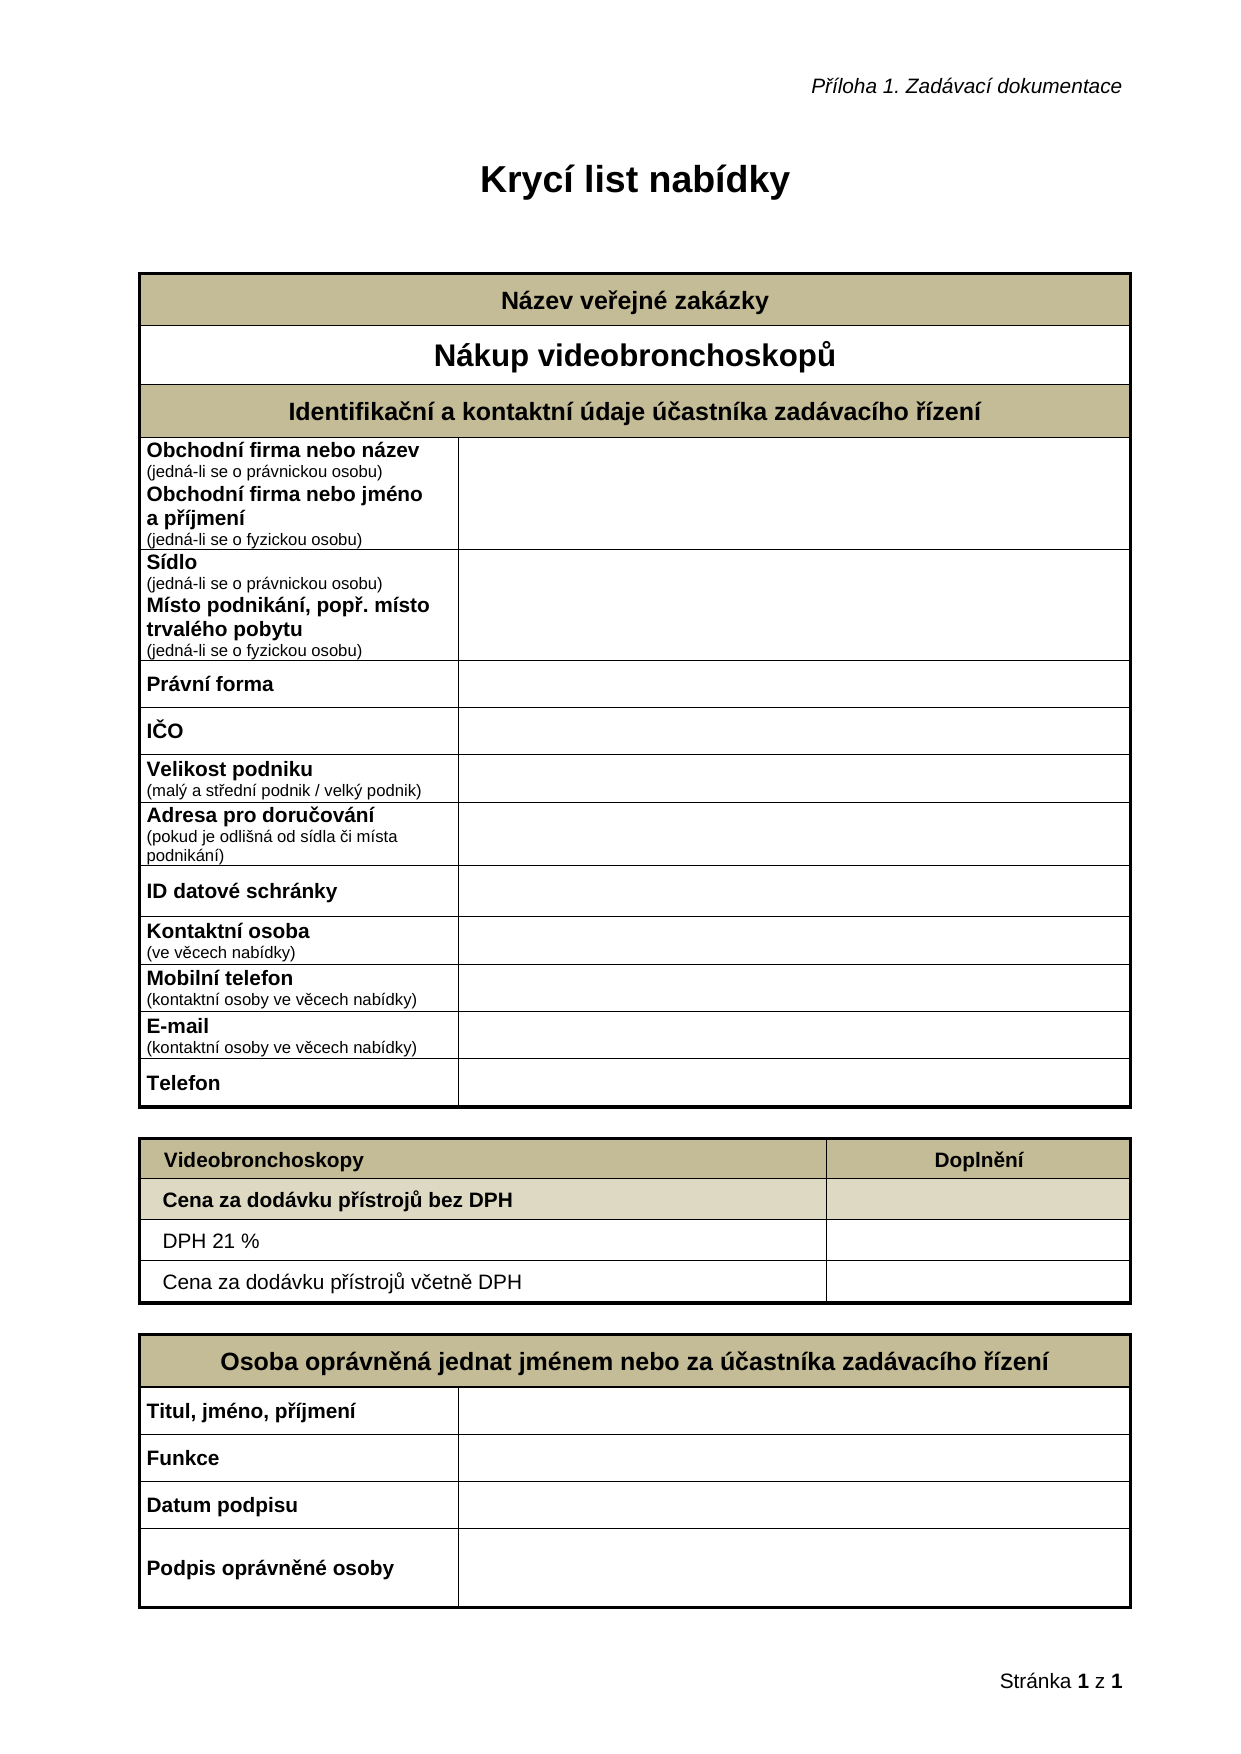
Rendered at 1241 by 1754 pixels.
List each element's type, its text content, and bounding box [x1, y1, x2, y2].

table_cell Velikost podniku (malý a střední podnik / velký podnik) [141, 755, 458, 802]
table_cell [459, 438, 1129, 548]
table_cell Sídlo (jedná-li se o právnickou osobu) Místo podnikání, popř. místo trvalého pobytu (jedná-li se o fyzickou osobu) [141, 550, 458, 660]
table_cell [459, 965, 1129, 1011]
table_cell [459, 1435, 1129, 1481]
table_cell [459, 708, 1129, 754]
table_cell [459, 1529, 1129, 1606]
table_cell Identifikační a kontaktní údaje účastníka zadávacího řízení [141, 385, 1129, 437]
table_cell [827, 1179, 1129, 1219]
table_cell [459, 755, 1129, 802]
table_cell [459, 917, 1129, 963]
table_cell IČO [141, 708, 458, 754]
table_cell [459, 661, 1129, 707]
table_cell [459, 1059, 1129, 1105]
table_cell Cena za dodávku přístrojů včetně DPH [141, 1261, 826, 1301]
table_header Doplnění [827, 1140, 1129, 1178]
text Krycí list nabídky [148, 157, 1122, 200]
table_cell [459, 866, 1129, 916]
table_header Osoba oprávněná jednat jménem nebo za účastníka zadávacího řízení [141, 1336, 1129, 1386]
table_cell Datum podpisu [141, 1482, 458, 1528]
table_cell Titul, jméno, příjmení [141, 1388, 458, 1434]
table_cell Obchodní firma nebo název (jedná-li se o právnickou osobu) Obchodní firma nebo jméno a příjmení (jedná-li se o fyzickou osobu) [141, 438, 458, 548]
table_header Videobronchoskopy [141, 1140, 826, 1178]
table_cell Nákup videobronchoskopů [141, 326, 1129, 384]
table_cell Mobilní telefon (kontaktní osoby ve věcech nabídky) [141, 965, 458, 1011]
table_cell Adresa pro doručování (pokud je odlišná od sídla či místa podnikání) [141, 803, 458, 865]
table_cell [459, 550, 1129, 660]
table_cell Cena za dodávku přístrojů bez DPH [141, 1179, 826, 1219]
table_header Název veřejné zakázky [141, 275, 1129, 325]
table_cell Funkce [141, 1435, 458, 1481]
table_cell [459, 803, 1129, 865]
table_cell Právní forma [141, 661, 458, 707]
table_cell ID datové schránky [141, 866, 458, 916]
table_cell [459, 1482, 1129, 1528]
table_cell [827, 1261, 1129, 1301]
table_cell [459, 1388, 1129, 1434]
table_cell DPH 21 % [141, 1220, 826, 1260]
table_cell Telefon [141, 1059, 458, 1105]
table_cell Kontaktní osoba (ve věcech nabídky) [141, 917, 458, 963]
table_cell Podpis oprávněné osoby [141, 1529, 458, 1606]
table_cell [459, 1012, 1129, 1058]
table_cell E-mail (kontaktní osoby ve věcech nabídky) [141, 1012, 458, 1058]
table_cell [827, 1220, 1129, 1260]
